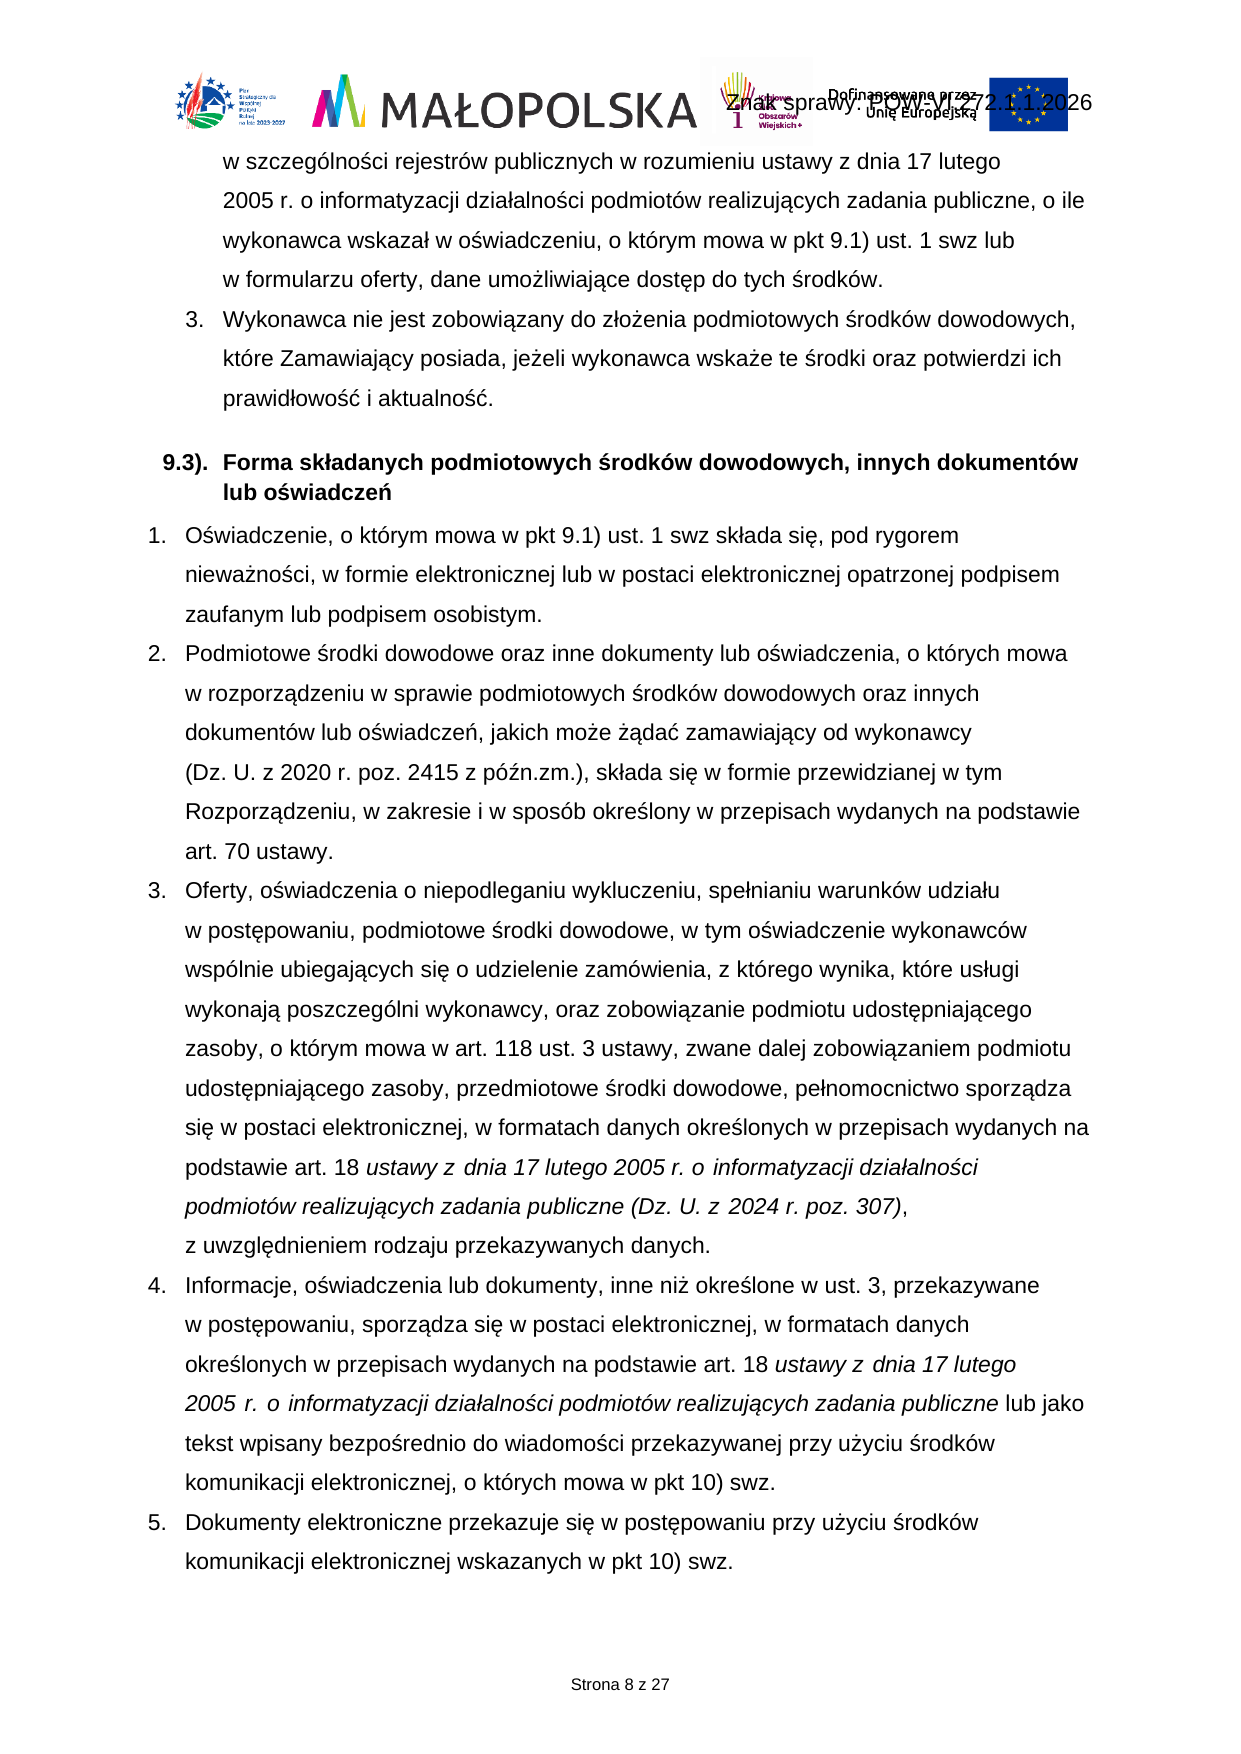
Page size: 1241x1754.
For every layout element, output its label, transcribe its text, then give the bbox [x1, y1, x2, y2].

list Informacje, oświadczenia lub dokumenty, inne niż określone w ust. 3, przekazywane w postępowaniu, sporządza się w postaci elektronicznej, w formatach danych określonych w przepisach wydanych na podstawie art. 18 ustawy z dnia 17 lutego 2005 r. o informatyzacji działalności podmiotów realizujących zadania publiczne lub jako tekst wpisany bezpośrednio do wiadomości przekazywanej przy użyciu środków komunikacji elektronicznej, o których mowa w pkt 10) swz. [148, 1272, 1093, 1496]
list Podmiotowe środki dowodowe oraz inne dokumenty lub oświadczenia, o których mowa w rozporządzeniu w sprawie podmiotowych środków dowodowych oraz innych dokumentów lub oświadczeń, jakich może żądać zamawiający od wykonawcy (Dz. U. z 2020 r. poz. 2415 z późn.zm.), składa się w formie przewidzianej w tym Rozporządzeniu, w zakresie i w sposób określony w przepisach wydanych na podstawie art. 70 ustawy. [148, 640, 1093, 864]
subtitle Forma składanych podmiotowych środków dowodowych, innych dokumentów lub oświadczeń [162, 449, 1093, 506]
picture [147, 57, 1093, 147]
list Wykonawca nie jest zobowiązany do złożenia podmiotowych środków dowodowych, które Zamawiający posiada, jeżeli wykonawca wskaże te środki oraz potwierdzi ich prawidłowość i aktualność. [185, 306, 1093, 411]
list Oferty, oświadczenia o niepodleganiu wykluczeniu, spełnianiu warunków udziału w postępowaniu, podmiotowe środki dowodowe, w tym oświadczenie wykonawców wspólnie ubiegających się o udzielenie zamówienia, z którego wynika, które usługi wykonają poszczególni wykonawcy, oraz zobowiązanie podmiotu udostępniającego zasoby, o którym mowa w art. 118 ust. 3 ustawy, zwane dalej zobowiązaniem podmiotu udostępniającego zasoby, przedmiotowe środki dowodowe, pełnomocnictwo sporządza się w postaci elektronicznej, w formatach danych określonych w przepisach wydanych na podstawie art. 18 ustawy z dnia 17 lutego 2005 r. o informatyzacji działalności podmiotów realizujących zadania publiczne (Dz. U. z 2024 r. poz. 307), z uwzględnieniem rodzaju przekazywanych danych. [148, 877, 1093, 1259]
list Oświadczenie, o którym mowa w pkt 9.1) ust. 1 swz składa się, pod rygorem nieważności, w formie elektronicznej lub w postaci elektronicznej opatrzonej podpisem zaufanym lub podpisem osobistym. [148, 522, 1093, 627]
list Dokumenty elektroniczne przekazuje się w postępowaniu przy użyciu środków komunikacji elektronicznej wskazanych w pkt 10) swz. [148, 1509, 1093, 1575]
